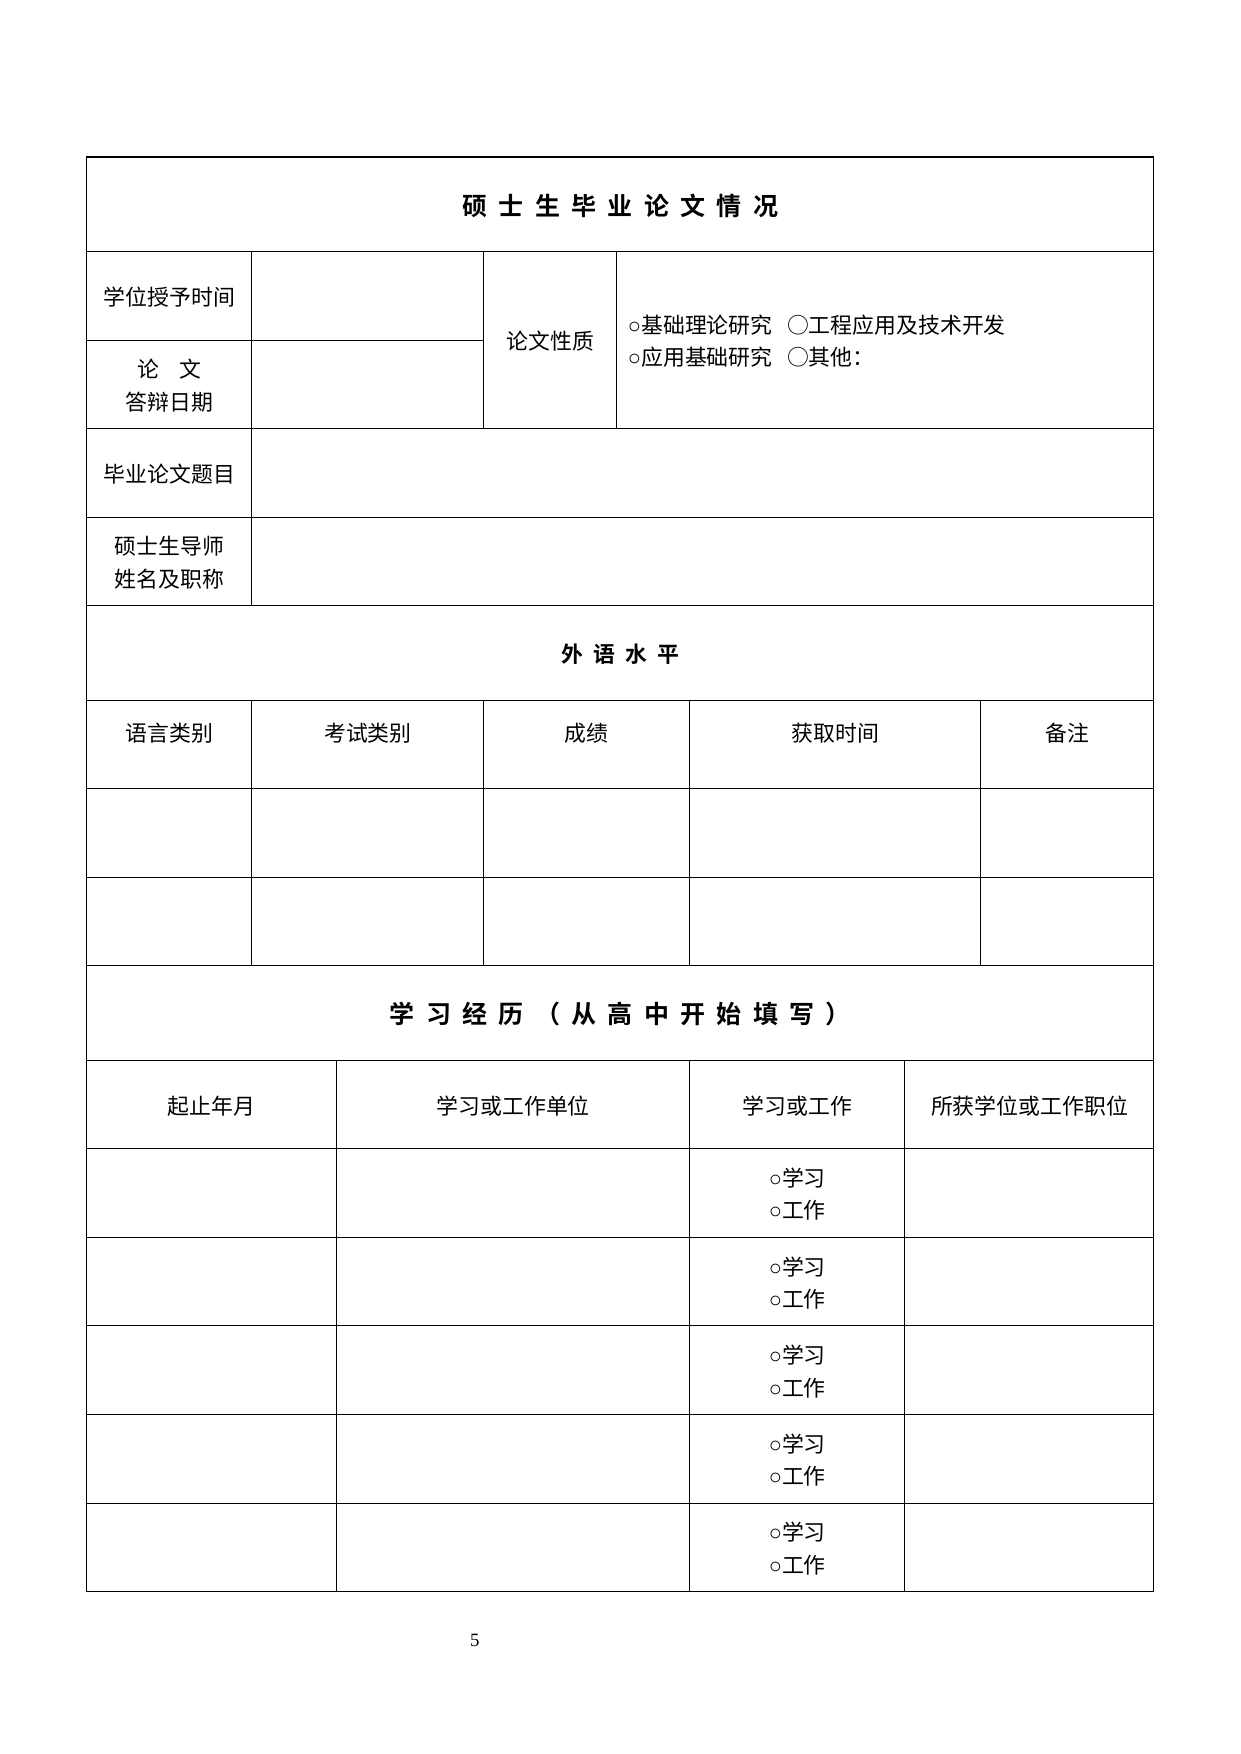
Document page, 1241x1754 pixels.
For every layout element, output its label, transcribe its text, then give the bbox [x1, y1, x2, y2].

table_cell [87, 1326, 336, 1414]
table_cell ○学习 ○工作 [690, 1149, 904, 1237]
table_cell [337, 1326, 689, 1414]
table_cell [337, 1504, 689, 1591]
table_cell 学习或工作 [690, 1061, 904, 1148]
table_cell [905, 1238, 1153, 1325]
table_cell [905, 1415, 1153, 1502]
table_cell ○学习 ○工作 [690, 1504, 904, 1591]
table_cell [252, 789, 483, 877]
table_cell ○学习 ○工作 [690, 1326, 904, 1414]
table_cell [337, 1238, 689, 1325]
table_cell 论 文 答辩日期 [87, 341, 251, 428]
table_cell 毕业论文题目 [87, 429, 251, 517]
table_cell [337, 1415, 689, 1502]
table_cell [337, 1149, 689, 1237]
table_cell [87, 878, 251, 965]
table_cell [87, 1149, 336, 1237]
table_cell [905, 1504, 1153, 1591]
table_cell 考试类别 [252, 701, 483, 788]
table_cell [690, 878, 980, 965]
table_cell ○基础理论研究 ○工程应用及技术开发 ○应用基础研究 ○其他： [617, 252, 1153, 428]
table_cell [252, 518, 1153, 605]
table_cell 获取时间 [690, 701, 980, 788]
table_cell [252, 429, 1153, 517]
table_cell 起止年月 [87, 1061, 336, 1148]
table_cell [252, 341, 483, 428]
table_cell [484, 878, 689, 965]
table_cell 硕 士 生 毕 业 论 文 情 况 [87, 158, 1153, 251]
table_cell ○学习 ○工作 [690, 1415, 904, 1502]
table_cell 学 习 经 历 （ 从 高 中 开 始 填 写 ） [87, 966, 1153, 1060]
table_cell [87, 1238, 336, 1325]
table_cell 学习或工作单位 [337, 1061, 689, 1148]
table_cell ○学习 ○工作 [690, 1238, 904, 1325]
table_cell [905, 1149, 1153, 1237]
table_cell 硕士生导师 姓名及职称 [87, 518, 251, 605]
table_cell [981, 789, 1153, 877]
table_cell 备注 [981, 701, 1153, 788]
table_cell 所获学位或工作职位 [905, 1061, 1153, 1148]
table_cell [252, 252, 483, 339]
table_cell [252, 878, 483, 965]
table_cell [905, 1326, 1153, 1414]
table_cell [87, 789, 251, 877]
table_cell 论文性质 [484, 252, 616, 428]
table_cell [87, 1504, 336, 1591]
table_cell 语言类别 [87, 701, 251, 788]
table_cell [484, 789, 689, 877]
table_cell [690, 789, 980, 877]
table_cell 成绩 [484, 701, 689, 788]
table_cell 学位授予时间 [87, 252, 251, 339]
table_cell [981, 878, 1153, 965]
table_cell [87, 1415, 336, 1502]
table_cell 外 语 水 平 [87, 606, 1153, 699]
